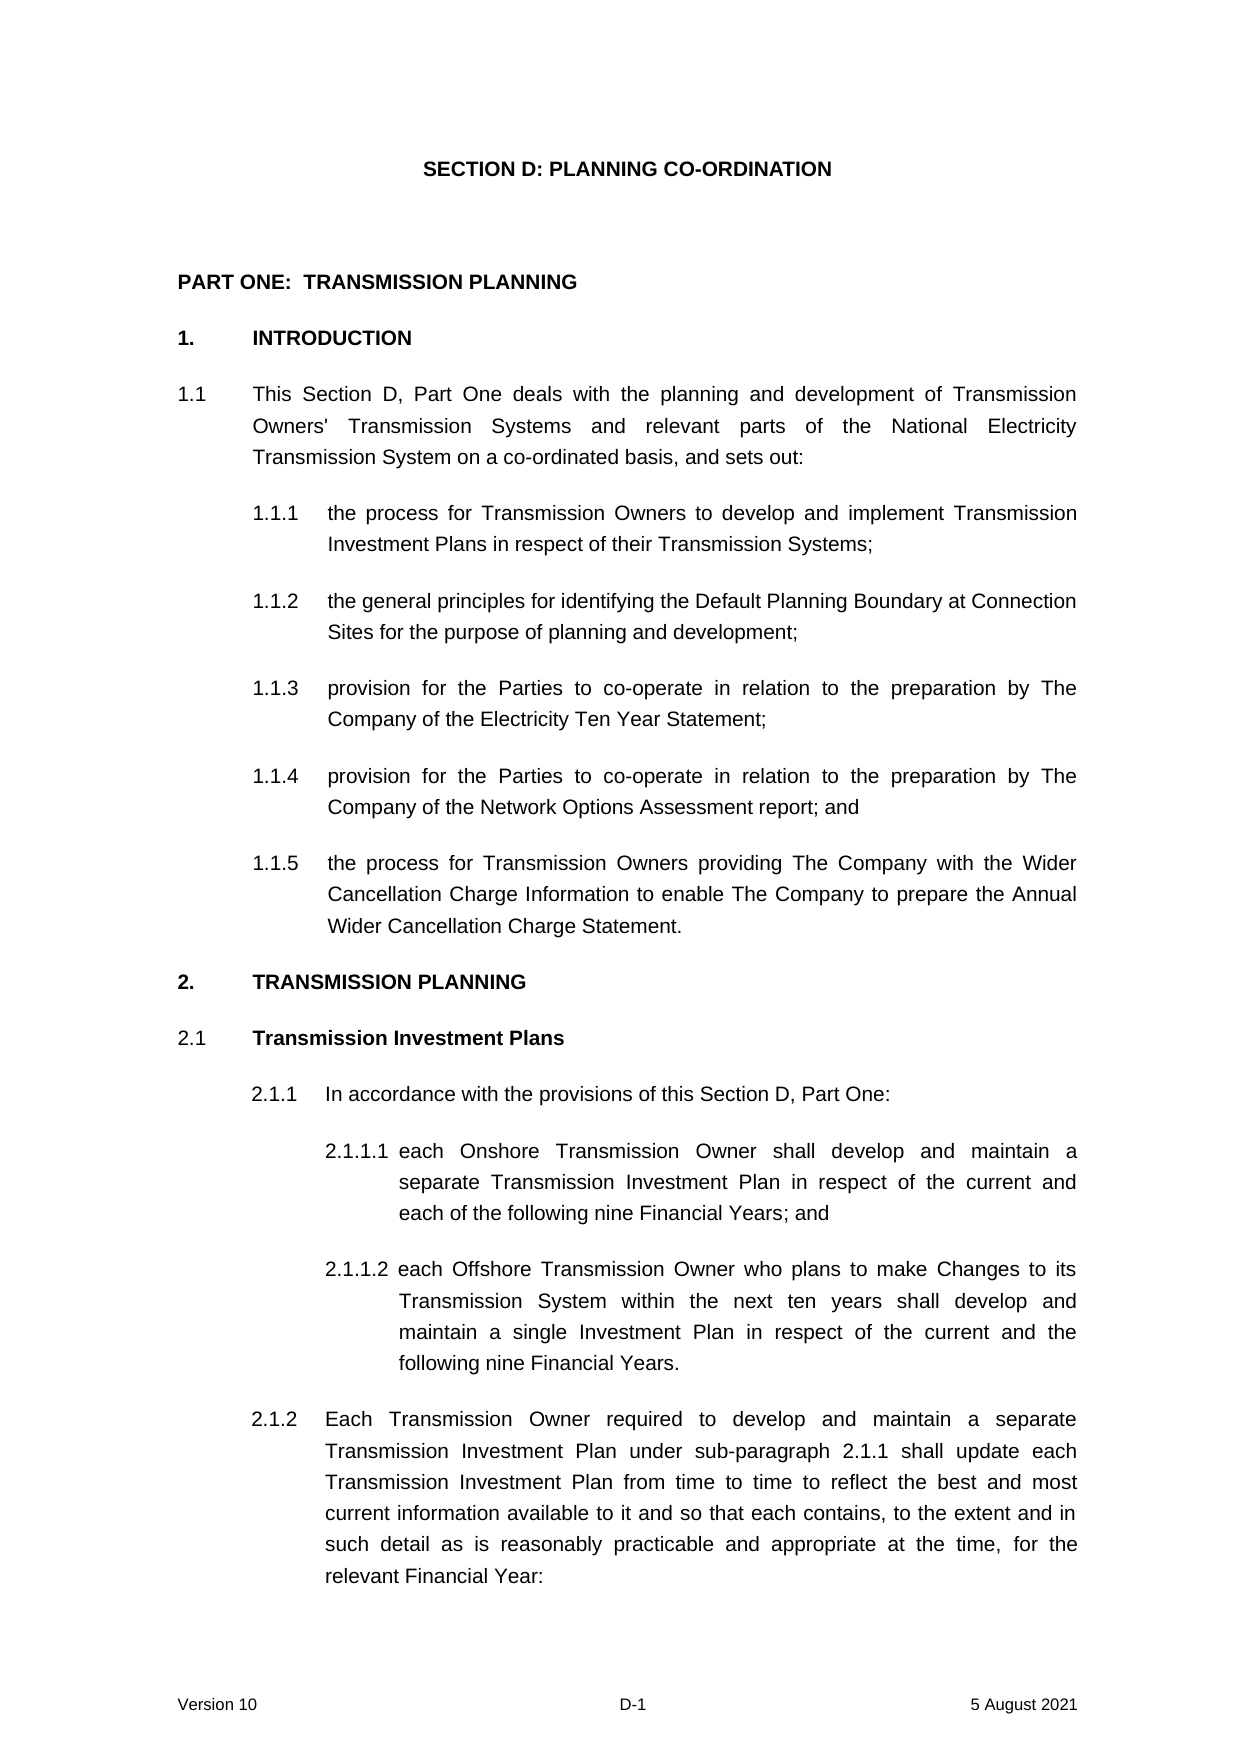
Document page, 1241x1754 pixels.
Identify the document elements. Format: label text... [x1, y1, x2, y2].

subtitle SECTION D: PLANNING CO-ORDINATION [177, 150, 1078, 181]
text 1.1.5 the process for Transmission Owners providing The Company with the Wider Cancellation Charge Information to enable The Company to prepare the Annual Wider Cancellation Charge Statement. [252, 844, 1078, 937]
text 1.1.2 the general principles for identifying the Default Planning Boundary at Connection Sites for the purpose of planning and development; [252, 581, 1078, 644]
text PART ONE: TRANSMISSION PLANNING [177, 262, 1078, 294]
text 1.1.3 provision for the Parties to co-operate in relation to the preparation by The Company of the Electricity Ten Year Statement; [252, 669, 1078, 731]
text 2.1.1.1 each Onshore Transmission Owner shall develop and maintain a separate Transmission Investment Plan in respect of the current and each of the following nine Financial Years; and [325, 1131, 1078, 1225]
text 1. INTRODUCTION [177, 319, 1078, 350]
text 1.1.4 provision for the Parties to co-operate in relation to the preparation by The Company of the Network Options Assessment report; and [252, 756, 1078, 819]
text 2.1 Transmission Investment Plans [177, 1019, 1078, 1050]
text 2.1.1.2 each Offshore Transmission Owner who plans to make Changes to its Transmission System within the next ten years shall develop and maintain a single Investment Plan in respect of the current and the following nine Financial Years. [325, 1250, 1078, 1375]
text 1.1.1 the process for Transmission Owners to develop and implement Transmission Investment Plans in respect of their Transmission Systems; [252, 494, 1078, 556]
text 2.1.1 In accordance with the provisions of this Section D, Part One: [251, 1075, 1078, 1106]
text 1.1 This Section D, Part One deals with the planning and development of Transmission Owners' Transmission Systems and relevant parts of the National Electricity Transmission System on a co-ordinated basis, and sets out: [177, 375, 1078, 469]
text 2.1.2 Each Transmission Owner required to develop and maintain a separate Transmission Investment Plan under sub-paragraph 2.1.1 shall update each Transmission Investment Plan from time to time to reflect the best and most current information available to it and so that each contains, to the extent and in such detail as is reasonably practicable and appropriate at the time, for the relevant Financial Year: [251, 1400, 1078, 1587]
text 2. TRANSMISSION PLANNING [177, 962, 1078, 994]
